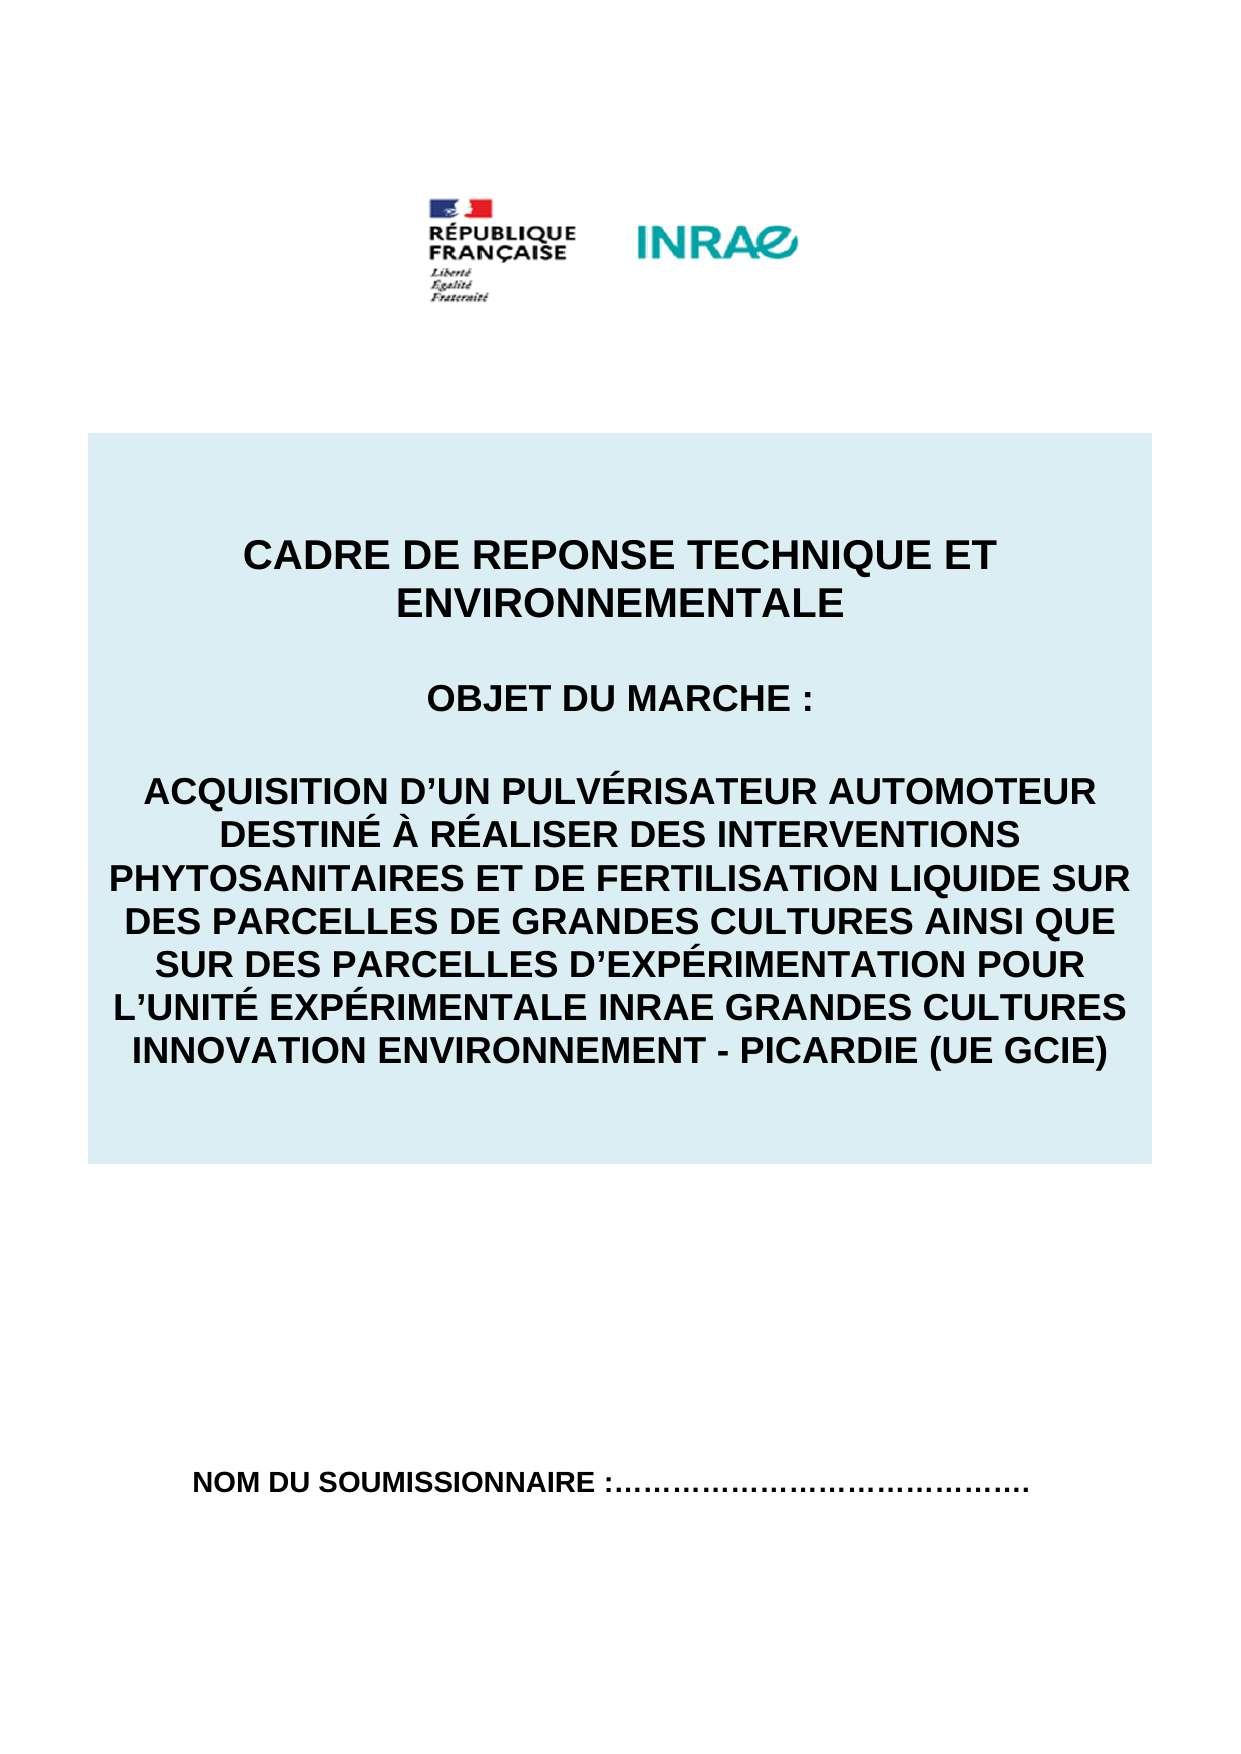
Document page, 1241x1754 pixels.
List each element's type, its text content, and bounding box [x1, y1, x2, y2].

picture [426, 197, 814, 304]
text Acquisition d’un pulvérisateur automoteur destiné à réaliser des interventions phytosanitaires et de fertilisation liquide sur des parcelles de grandes cultures ainsi que sur des parcelles d’expérimentation pour l’unité Expérimentale INRAE Grandes Cultures Innovation Environnement - Picardie (UE GCIE) [88, 769, 1152, 1071]
text NOM DU SOUMISSIONNAIRE :……………………………………. [192, 1465, 1033, 1499]
text caDRE DE REPONSE TECHNIQUE ET ENVIRONNEMENTALE [88, 531, 1152, 626]
text objet du marche : [88, 676, 1152, 719]
